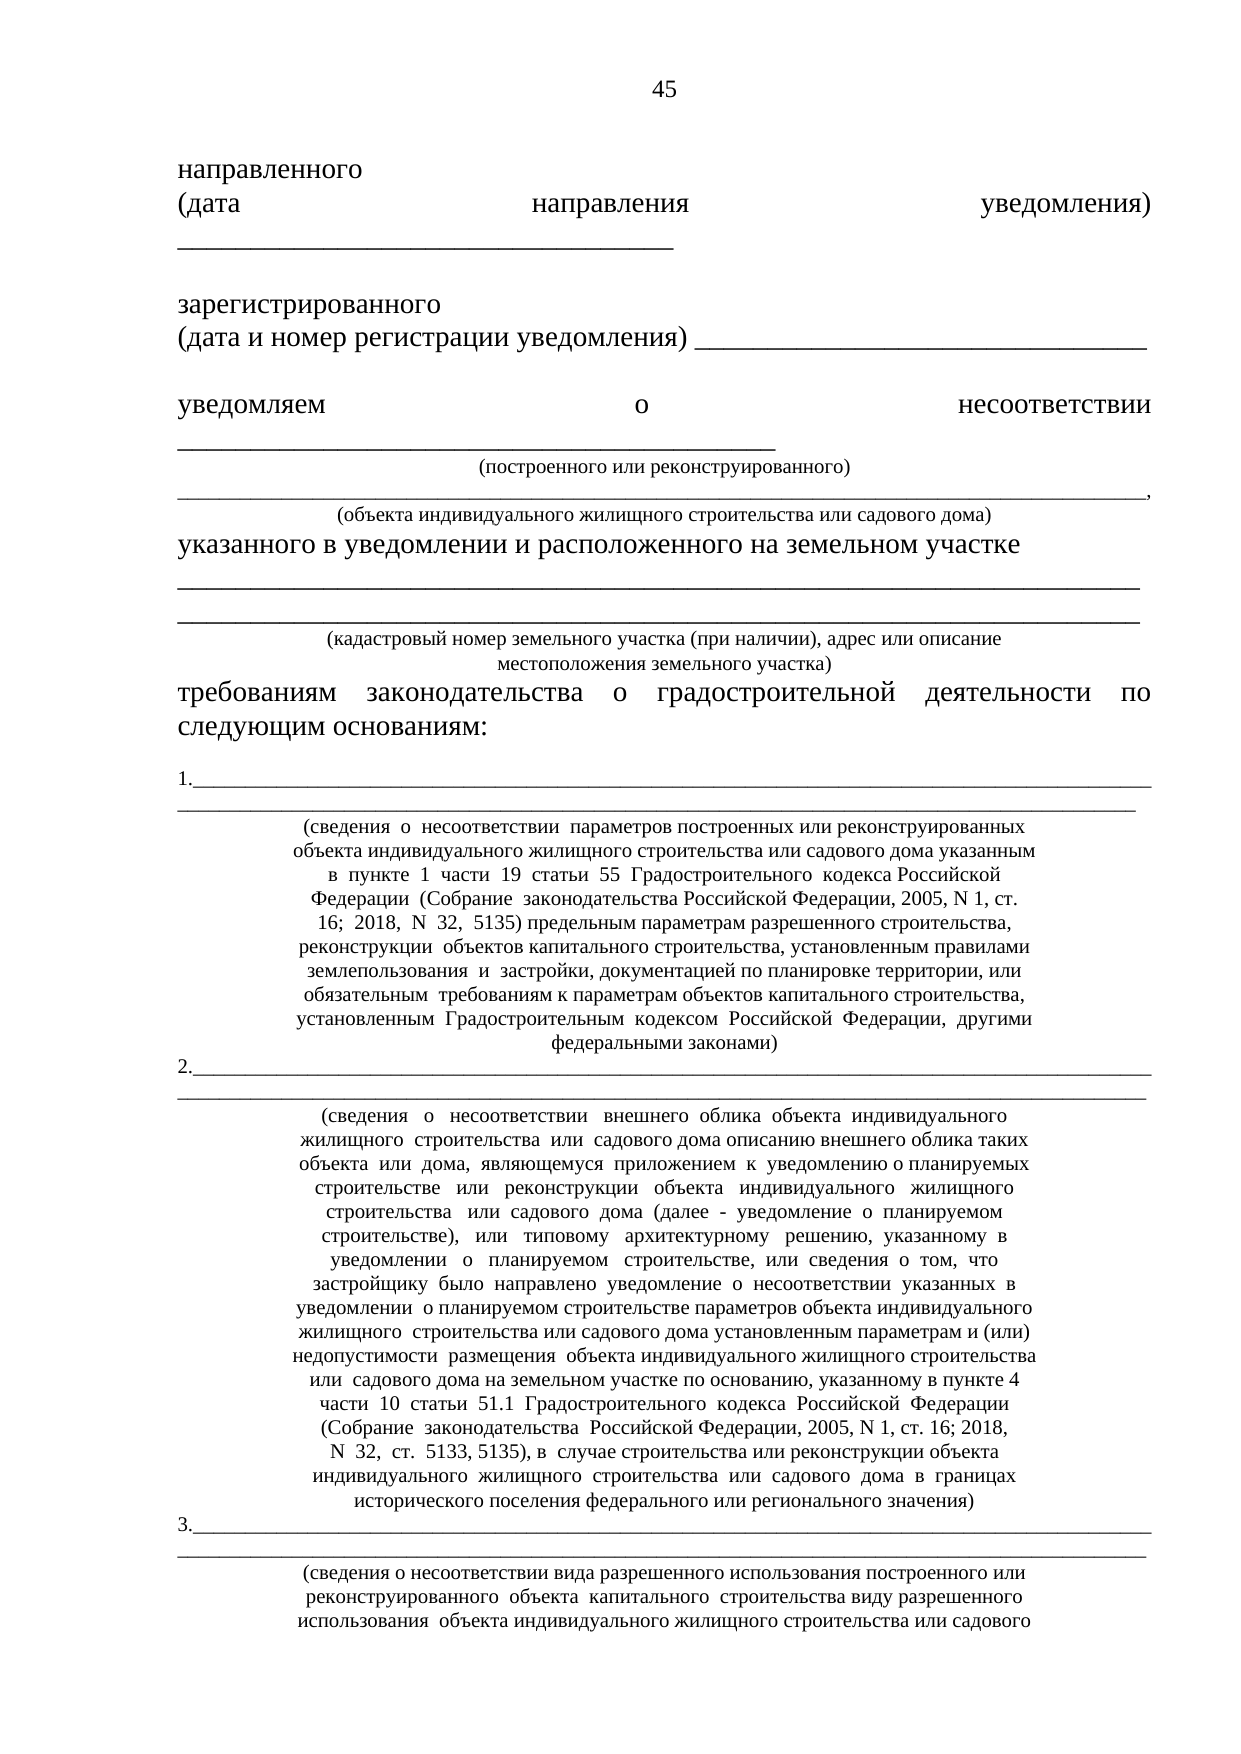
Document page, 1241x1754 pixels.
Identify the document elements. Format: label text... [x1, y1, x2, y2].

text Федерации (Собрание законодательства Российской Федерации, 2005, N 1, ст. [177, 886, 1152, 910]
text или садового дома на земельном участке по основанию, указанному в пункте 4 [177, 1367, 1152, 1391]
text указанного в уведомлении и расположенного на земельном участке [177, 526, 1152, 559]
text строительства или садового дома (далее - уведомление о планируемом [177, 1199, 1152, 1223]
text ____________________________________________________________________________________________ [177, 790, 1152, 814]
text 2.____________________________________________________________________________________________ [177, 1054, 1152, 1078]
text __________________________________________________________________ [177, 593, 1152, 626]
text N 32, ст. 5133, 5135), в случае строительства или реконструкции объекта [177, 1439, 1152, 1463]
text 16; 2018, N 32, 5135) предельным параметрам разрешенного строительства, [177, 910, 1152, 934]
text (дата направления уведомления) __________________________________ [177, 185, 1152, 252]
text (объекта индивидуального жилищного строительства или садового дома) [177, 502, 1152, 526]
text (кадастровый номер земельного участка (при наличии), адрес или описание [177, 626, 1152, 650]
text использования объекта индивидуального жилищного строительства или садового [177, 1608, 1152, 1632]
text индивидуального жилищного строительства или садового дома в границах [177, 1463, 1152, 1487]
text недопустимости размещения объекта индивидуального жилищного строительства [177, 1343, 1152, 1367]
text (сведения о несоответствии вида разрешенного использования построенного или [177, 1560, 1152, 1584]
text __________________________________________________________________ [177, 559, 1152, 593]
text жилищного строительства или садового дома описанию внешнего облика таких [177, 1127, 1152, 1151]
text местоположения земельного участка) [177, 650, 1152, 674]
text требованиям законодательства о градостроительной деятельности по следующим основаниям: [177, 674, 1152, 742]
text (сведения о несоответствии внешнего облика объекта индивидуального [177, 1102, 1152, 1127]
text _____________________________________________________________________________________________, [177, 478, 1152, 502]
text (сведения о несоответствии параметров построенных или реконструированных [177, 814, 1152, 838]
text 1.____________________________________________________________________________________________ [177, 766, 1152, 790]
text _____________________________________________________________________________________________ [177, 1078, 1152, 1102]
text исторического поселения федерального или регионального значения) [177, 1487, 1152, 1512]
text зарегистрированного [177, 286, 1152, 319]
text уведомлении о планируемом строительстве параметров объекта индивидуального [177, 1295, 1152, 1319]
text (дата и номер регистрации уведомления) _______________________________ [177, 319, 1152, 353]
text объекта индивидуального жилищного строительства или садового дома указанным [177, 838, 1152, 862]
text строительстве или реконструкции объекта индивидуального жилищного [177, 1175, 1152, 1199]
text в пункте 1 части 19 статьи 55 Градостроительного кодекса Российской [177, 862, 1152, 886]
text _____________________________________________________________________________________________ [177, 1536, 1152, 1560]
text реконструкции объектов капитального строительства, установленным правилами [177, 934, 1152, 958]
text реконструированного объекта капитального строительства виду разрешенного [177, 1584, 1152, 1608]
text застройщику было направлено уведомление о несоответствии указанных в [177, 1271, 1152, 1295]
text строительстве), или типовому архитектурному решению, указанному в [177, 1223, 1152, 1247]
text жилищного строительства или садового дома установленным параметрам и (или) [177, 1319, 1152, 1343]
text (построенного или реконструированного) [177, 453, 1152, 478]
text обязательным требованиям к параметрам объектов капитального строительства, [177, 982, 1152, 1006]
text федеральными законами) [177, 1030, 1152, 1054]
text (Собрание законодательства Российской Федерации, 2005, N 1, ст. 16; 2018, [177, 1415, 1152, 1439]
text землепользования и застройки, документацией по планировке территории, или [177, 958, 1152, 982]
text объекта или дома, являющемуся приложением к уведомлению о планируемых [177, 1151, 1152, 1175]
text 3.____________________________________________________________________________________________ [177, 1512, 1152, 1536]
text уведомляем о несоответствии _________________________________________ [177, 386, 1152, 453]
text уведомлении о планируемом строительстве, или сведения о том, что [177, 1247, 1152, 1271]
text направленного [177, 152, 1152, 185]
text установленным Градостроительным кодексом Российской Федерации, другими [177, 1006, 1152, 1030]
text части 10 статьи 51.1 Градостроительного кодекса Российской Федерации [177, 1391, 1152, 1415]
